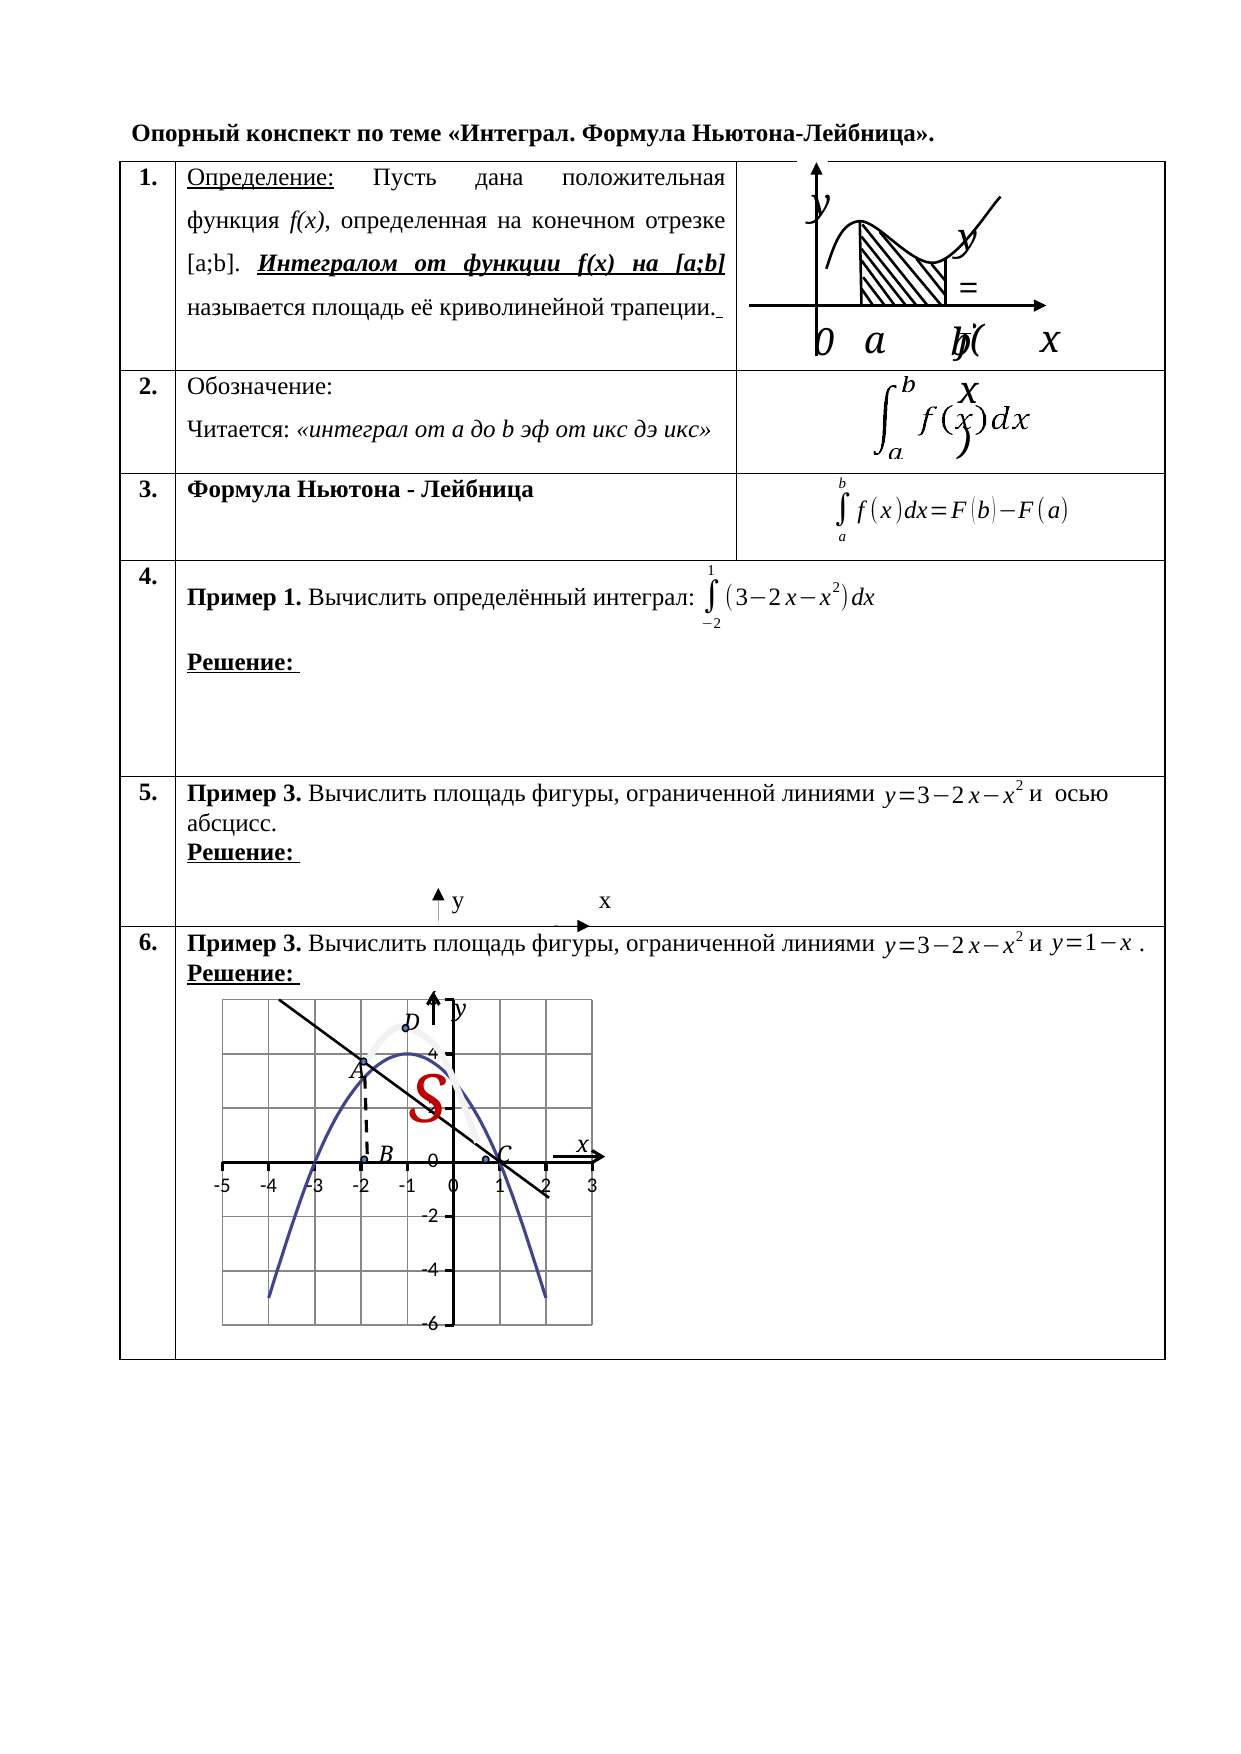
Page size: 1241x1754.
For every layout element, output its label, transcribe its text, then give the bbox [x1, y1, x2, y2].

table_header Определение: Пусть дана положительная функция f(x), определенная на конечном отрезке [a;b]. Интегралом от функции f(x) на [a;b] называется площадь её криволинейной трапеции. [176, 162, 736, 370]
text Опорный конспект по теме «Интеграл. Формула Ньютона-Лейбница». [131, 118, 1167, 147]
table_cell Обозначение: Читается: «интеграл от a до b эф от икс дэ икс» [176, 371, 736, 473]
table_header 1. [121, 162, 175, 370]
table_cell Пример 3. Вычислить площадь фигуры, ограниченной линиями и осью абсцисс. Решение: [176, 777, 1164, 926]
table_cell [737, 474, 1164, 560]
table_cell Пример 3. Вычислить площадь фигуры, ограниченной линиями и . Решение: [176, 927, 1164, 1359]
table_cell 5. [121, 777, 175, 926]
table_cell 4. [121, 561, 175, 776]
table_cell [737, 371, 1164, 473]
table_cell Пример 1. Вычислить определённый интеграл: Решение: [176, 561, 1164, 776]
picture [871, 371, 1031, 459]
table_cell Формула Ньютона - Лейбница [176, 474, 736, 560]
table_cell 3. [121, 474, 175, 560]
table_header [737, 162, 1164, 370]
table_cell 6. [121, 927, 175, 1359]
table_cell 2. [121, 371, 175, 473]
